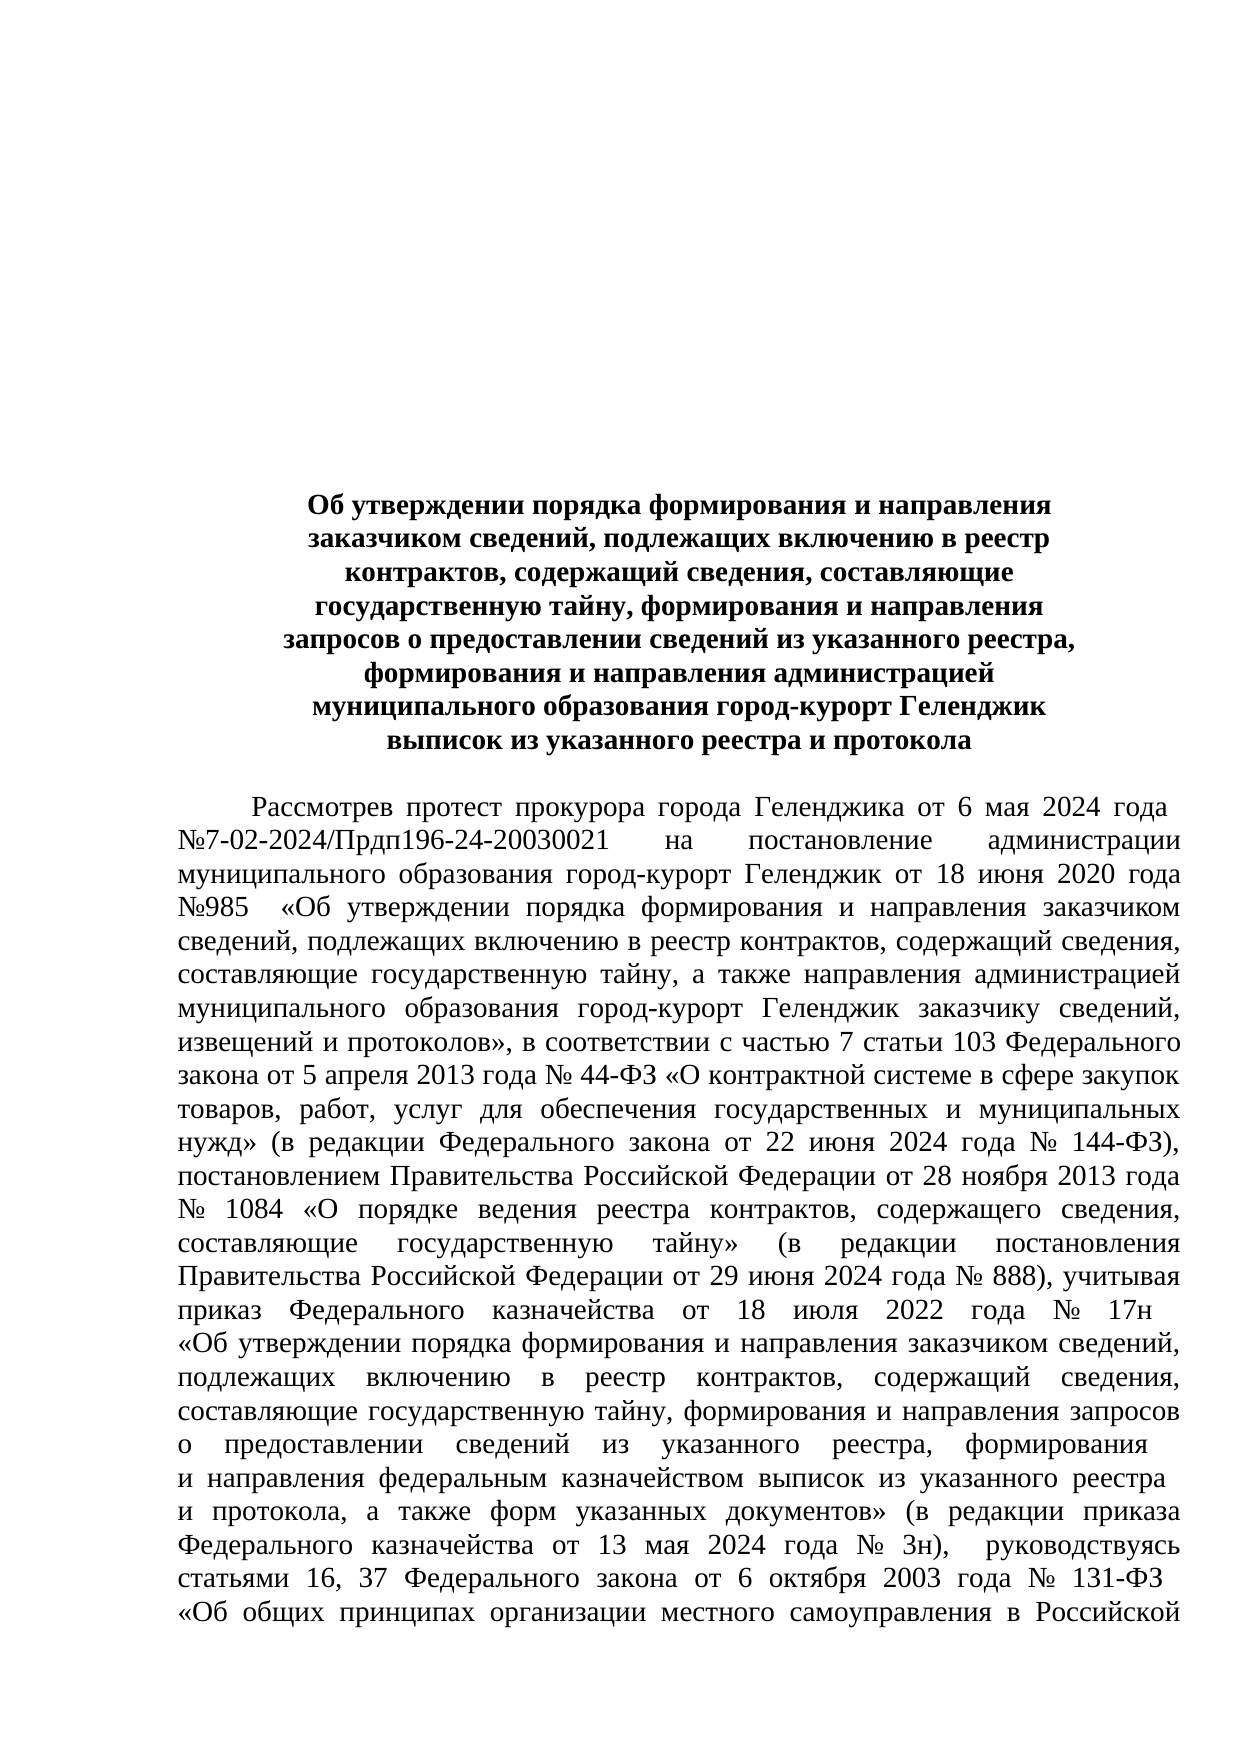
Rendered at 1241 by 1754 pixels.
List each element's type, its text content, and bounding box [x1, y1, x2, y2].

text государственную тайну, формирования и направления [177, 588, 1181, 621]
text формирования и направления администрацией [177, 655, 1181, 688]
text запросов о предоставлении сведений из указанного реестра, [177, 621, 1181, 655]
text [177, 789, 1181, 1627]
text контрактов, содержащий сведения, составляющие [177, 554, 1181, 588]
text заказчиком сведений, подлежащих включению в реестр [177, 521, 1181, 554]
text муниципального образования город-курорт Геленджик [177, 688, 1181, 722]
text выписок из указанного реестра и протокола [177, 722, 1181, 755]
text Об утверждении порядка формирования и направления [177, 487, 1181, 521]
